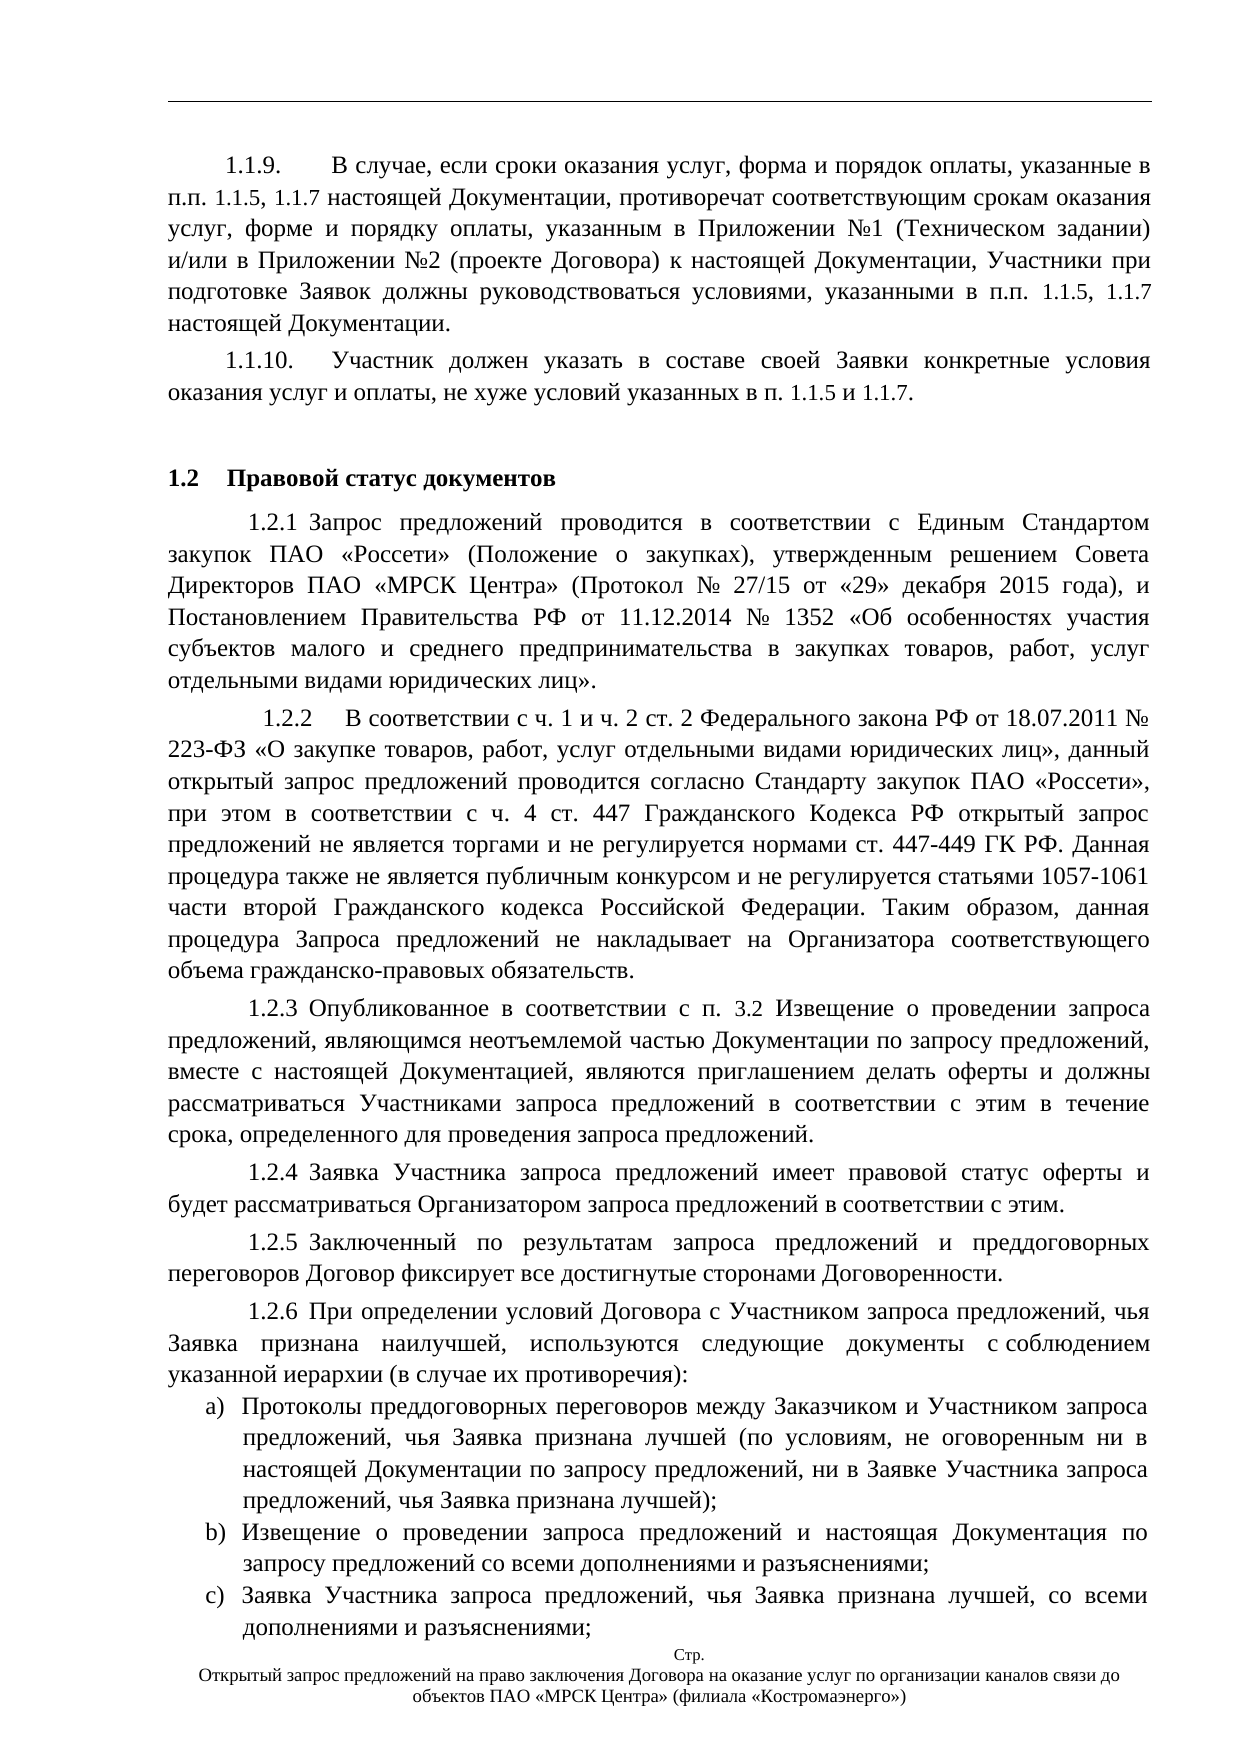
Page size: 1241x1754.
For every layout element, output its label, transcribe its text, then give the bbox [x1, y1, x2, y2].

list Извещение о проведении запроса предложений и настоящая Документация по запросу предложений со всеми дополнениями и разъяснениями; [205, 1517, 1148, 1577]
list При определении условий Договора с Участником запроса предложений, чья Заявка признана наилучшей, используются следующие документы с соблюдением указанной иерархии (в случае их противоречия): [168, 1296, 1150, 1388]
list В случае, если сроки оказания услуг, форма и порядок оплаты, указанные в п.п. 1.1.5, 1.1.7 настоящей Документации, противоречат соответствующим срокам оказания услуг, форме и порядку оплаты, указанным в Приложении №1 (Техническом задании) и/или в Приложении №2 (проекте Договора) к настоящей Документации, Участники при подготовке Заявок должны руководствоваться условиями, указанными в п.п. 1.1.5, 1.1.7 настоящей Документации. [168, 150, 1152, 337]
list Опубликованное в соответствии с п. 3.2 Извещение о проведении запроса предложений, являющимся неотъемлемой частью Документации по запросу предложений, вместе с настоящей Документацией, являются приглашением делать оферты и должны рассматриваться Участниками запроса предложений в соответствии с этим в течение срока, определенного для проведения запроса предложений. [168, 993, 1150, 1148]
list Заключенный по результатам запроса предложений и преддоговорных переговоров Договор фиксирует все достигнутые сторонами Договоренности. [168, 1227, 1150, 1287]
subtitle Правовой статус документов [168, 463, 1152, 492]
list В соответствии с ч. 1 и ч. 2 ст. 2 Федерального закона РФ от 18.07.2011 № 223-ФЗ «О закупке товаров, работ, услуг отдельными видами юридических лиц», данный открытый запрос предложений проводится согласно Стандарту закупок ПАО «Россети», при этом в соответствии с ч. 4 ст. 447 Гражданского Кодекса РФ открытый запрос предложений не является торгами и не регулируется нормами ст. 447-449 ГК РФ. Данная процедура также не является публичным конкурсом и не регулируется статьями 1057-1061 части второй Гражданского кодекса Российской Федерации. Таким образом, данная процедура Запроса предложений не накладывает на Организатора соответствующего объема гражданско-правовых обязательств. [168, 703, 1150, 984]
list Заявка Участника запроса предложений, чья Заявка признана лучшей, со всеми дополнениями и разъяснениями; [205, 1580, 1148, 1640]
list Заявка Участника запроса предложений имеет правовой статус оферты и будет рассматриваться Организатором запроса предложений в соответствии с этим. [168, 1157, 1150, 1218]
list Протоколы преддоговорных переговоров между Заказчиком и Участником запроса предложений, чья Заявка признана лучшей (по условиям, не оговоренным ни в настоящей Документации по запросу предложений, ни в Заявке Участника запроса предложений, чья Заявка признана лучшей); [205, 1391, 1149, 1514]
list Участник должен указать в составе своей Заявки конкретные условия оказания услуг и оплаты, не хуже условий указанных в п. 1.1.5 и 1.1.7. [168, 346, 1152, 406]
list Запрос предложений проводится в соответствии с Единым Стандартом закупок ПАО «Россети» (Положение о закупках), утвержденным решением Совета Директоров ПАО «МРСК Центра» (Протокол № 27/15 от «29» декабря 2015 года), и Постановлением Правительства РФ от 11.12.2014 № 1352 «Об особенностях участия субъектов малого и среднего предпринимательства в закупках товаров, работ, услуг отдельными видами юридических лиц». [168, 507, 1150, 694]
